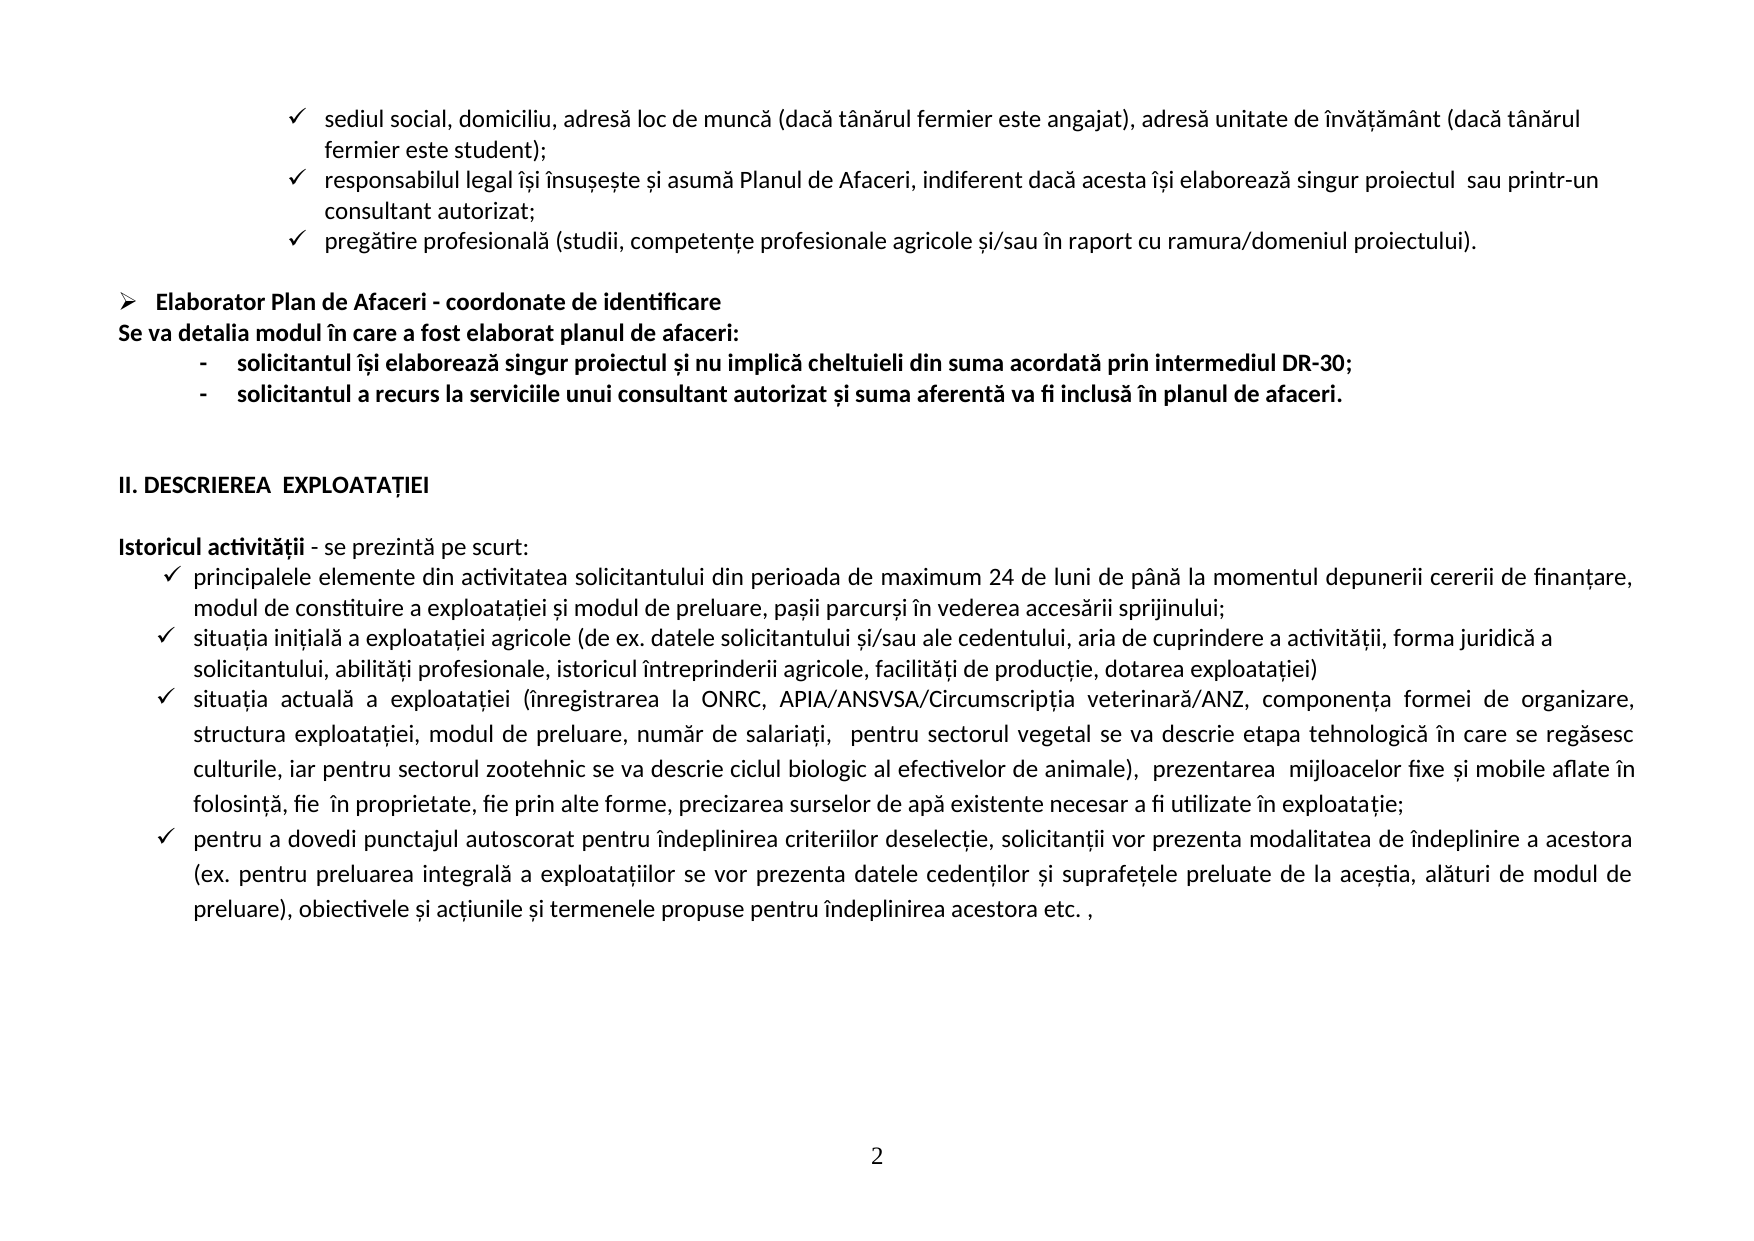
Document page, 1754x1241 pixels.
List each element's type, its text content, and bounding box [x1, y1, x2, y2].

list pregătire profesională (studii, competenţe profesionale agricole şi/sau în raport cu ramura/domeniul proiectului). [287, 225, 1636, 256]
list principalele elemente din activitatea solicitantului din perioada de maximum 24 de luni de până la momentul depunerii cererii de finanţare, modul de constituire a exploataţiei şi modul de preluare, paşii parcurşi în vederea accesării sprijinului; [162, 561, 1636, 622]
text Se va detalia modul în care a fost elaborat planul de afaceri: [118, 317, 1636, 347]
list situația inițială a exploatației agricole (de ex. datele solicitantului și/sau ale cedentului, aria de cuprindere a activității, forma juridică a solicitantului, abilități profesionale, istoricul întreprinderii agricole, facilități de producție, dotarea exploatației) [156, 622, 1636, 683]
list solicitantul își elaborează singur proiectul și nu implică cheltuieli din suma acordată prin intermediul DR-30; [199, 347, 1636, 378]
list solicitantul a recurs la serviciile unui consultant autorizat și suma aferentă va fi inclusă în planul de afaceri. [199, 378, 1636, 408]
list situația actuală a exploatației (înregistrarea la ONRC, APIA/ANSVSA/Circumscripția veterinară/ANZ, componența formei de organizare, structura exploataţiei, modul de preluare, număr de salariaţi, pentru sectorul vegetal se va descrie etapa tehnologică în care se regăsesc culturile, iar pentru sectorul zootehnic se va descrie ciclul biologic al efectivelor de animale), prezentarea mijloacelor fixe și mobile aflate în folosință, fie în proprietate, fie prin alte forme, precizarea surselor de apă existente necesar a fi utilizate în exploatație; [156, 683, 1636, 819]
list pentru a dovedi punctajul autoscorat pentru îndeplinirea criteriilor deselecţie, solicitanţii vor prezenta modalitatea de îndeplinire a acestora (ex. pentru preluarea integrală a exploataţiilor se vor prezenta datele cedenţilor şi suprafeţele preluate de la aceştia, alături de modul de preluare), obiectivele şi acţiunile şi termenele propuse pentru îndeplinirea acestora etc. , [156, 823, 1636, 924]
list Elaborator Plan de Afaceri - coordonate de identificare [118, 286, 1620, 317]
list responsabilul legal își însușește și asumă Planul de Afaceri, indiferent dacă acesta își elaborează singur proiectul sau printr-un consultant autorizat; [287, 164, 1636, 225]
list sediul social, domiciliu, adresă loc de muncă (dacă tânărul fermier este angajat), adresă unitate de învăţământ (dacă tânărul fermier este student); [287, 103, 1636, 164]
text II. DESCRIEREA EXPLOATAȚIEI [118, 469, 1636, 500]
text Istoricul activităţii - se prezintă pe scurt: [118, 531, 1636, 561]
